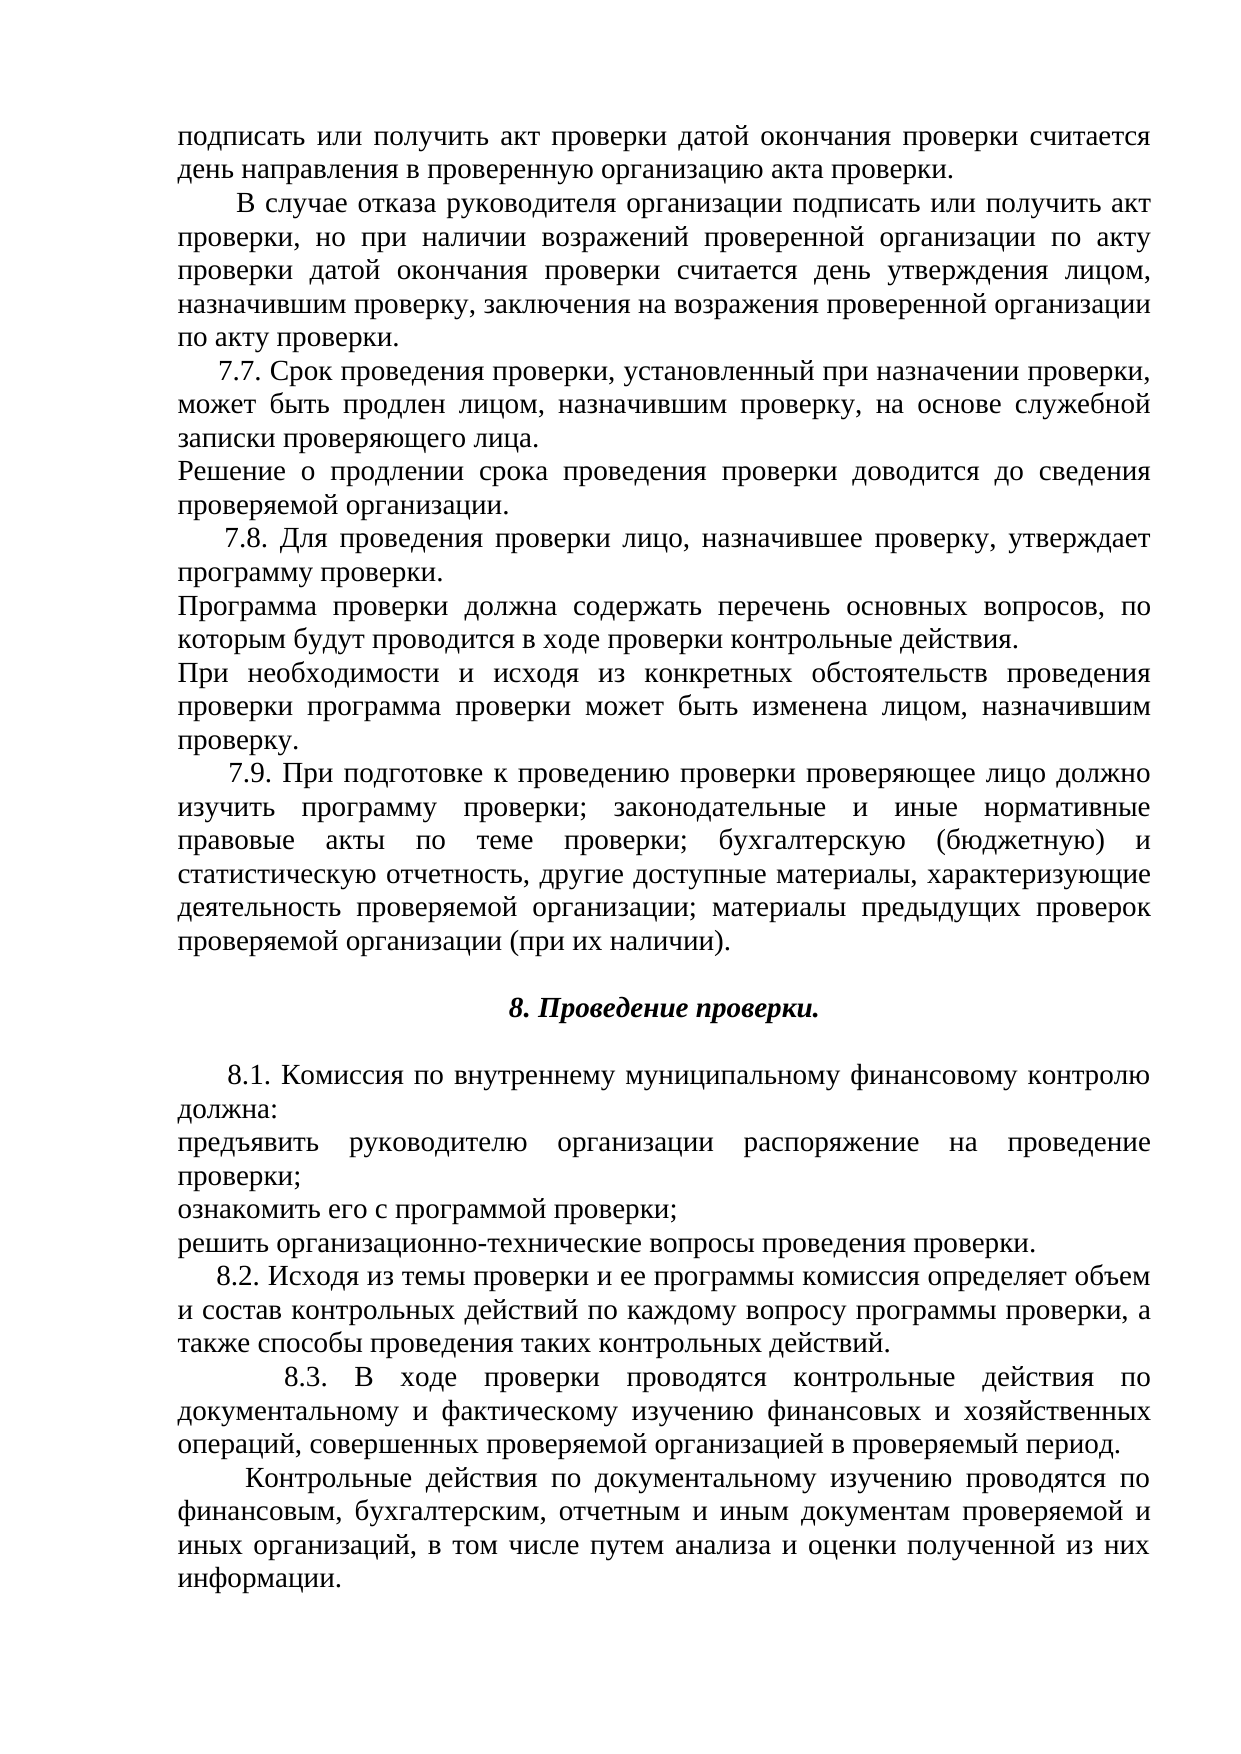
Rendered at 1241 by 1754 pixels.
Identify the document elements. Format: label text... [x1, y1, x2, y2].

text 7.8. Для проведения проверки лицо, назначившее проверку, утверждает программу проверки. [177, 521, 1152, 588]
text предъявить руководителю организации распоряжение на проведение проверки; [177, 1124, 1152, 1191]
text При необходимости и исходя из конкретных обстоятельств проведения проверки программа проверки может быть изменена лицом, назначившим проверку. [177, 655, 1152, 755]
text 7.9. При подготовке к проведению проверки проверяющее лицо должно изучить программу проверки; законодательные и иные нормативные правовые акты по теме проверки; бухгалтерскую (бюджетную) и статистическую отчетность, другие доступные материалы, характеризующие деятельность проверяемой организации; материалы предыдущих проверок проверяемой организации (при их наличии). [177, 755, 1152, 957]
text Решение о продлении срока проведения проверки доводится до сведения проверяемой организации. [177, 453, 1152, 521]
text 8.1. Комиссия по внутреннему муниципальному финансовому контролю должна: [177, 1057, 1152, 1124]
text 8.3. В ходе проверки проводятся контрольные действия по документальному и фактическому изучению финансовых и хозяйственных операций, совершенных проверяемой организацией в проверяемый период. [177, 1359, 1152, 1460]
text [177, 118, 1152, 185]
text 8. Проведение проверки. [177, 990, 1152, 1024]
text 8.2. Исходя из темы проверки и ее программы комиссия определяет объем и состав контрольных действий по каждому вопросу программы проверки, а также способы проведения таких контрольных действий. [177, 1258, 1152, 1359]
text ознакомить его с программой проверки; [177, 1191, 1152, 1225]
text 7.7. Срок проведения проверки, установленный при назначении проверки, может быть продлен лицом, назначившим проверку, на основе служебной записки проверяющего лица. [177, 353, 1152, 453]
text В случае отказа руководителя организации подписать или получить акт проверки, но при наличии возражений проверенной организации по акту проверки датой окончания проверки считается день утверждения лицом, назначившим проверку, заключения на возражения проверенной организации по акту проверки. [177, 185, 1152, 353]
text Контрольные действия по документальному изучению проводятся по финансовым, бухгалтерским, отчетным и иным документам проверяемой и иных организаций, в том числе путем анализа и оценки полученной из них информации. [177, 1460, 1152, 1594]
text решить организационно-технические вопросы проведения проверки. [177, 1225, 1152, 1258]
text Программа проверки должна содержать перечень основных вопросов, по которым будут проводится в ходе проверки контрольные действия. [177, 588, 1152, 655]
